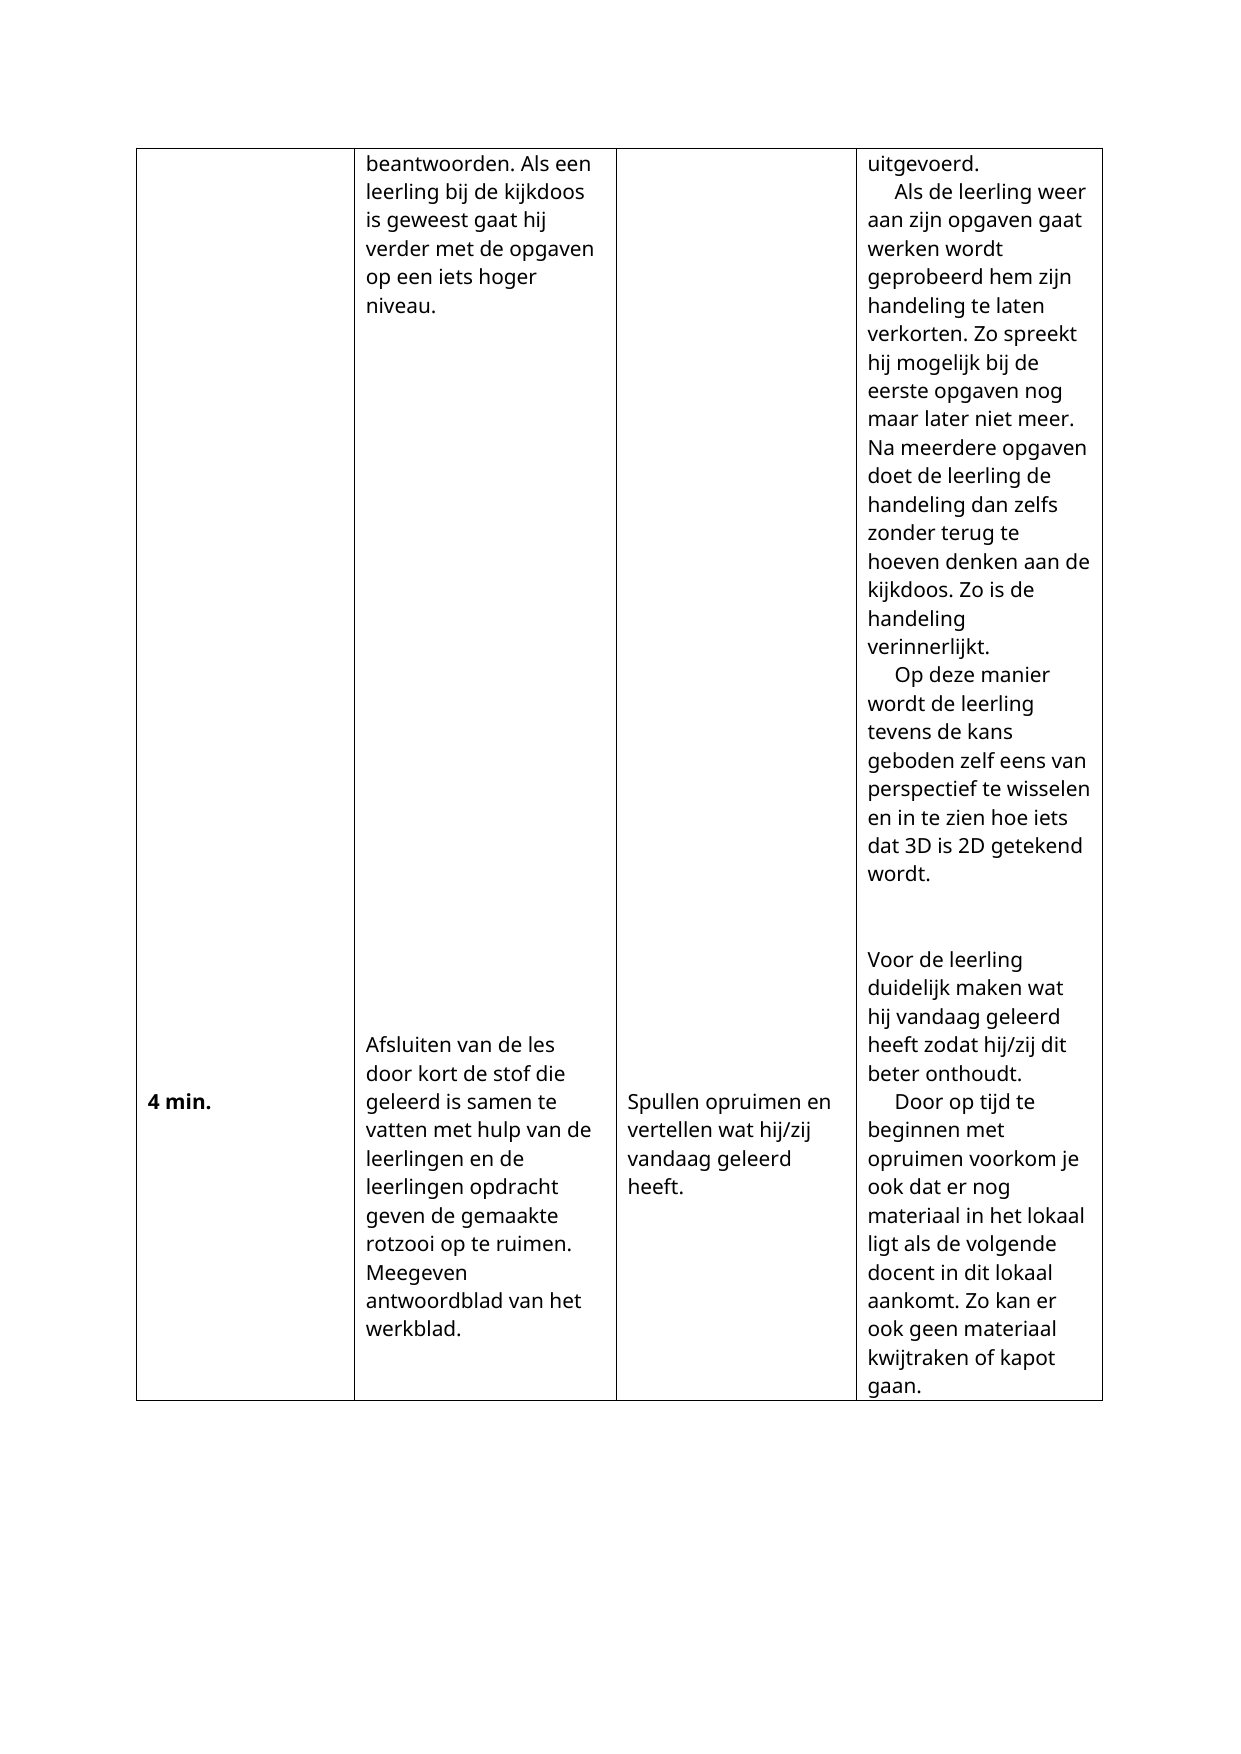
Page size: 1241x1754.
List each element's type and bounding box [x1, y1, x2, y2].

table_cell [857, 149, 1102, 1400]
table_cell [137, 149, 354, 1400]
table_cell [355, 149, 616, 1400]
table_cell [617, 149, 856, 1400]
